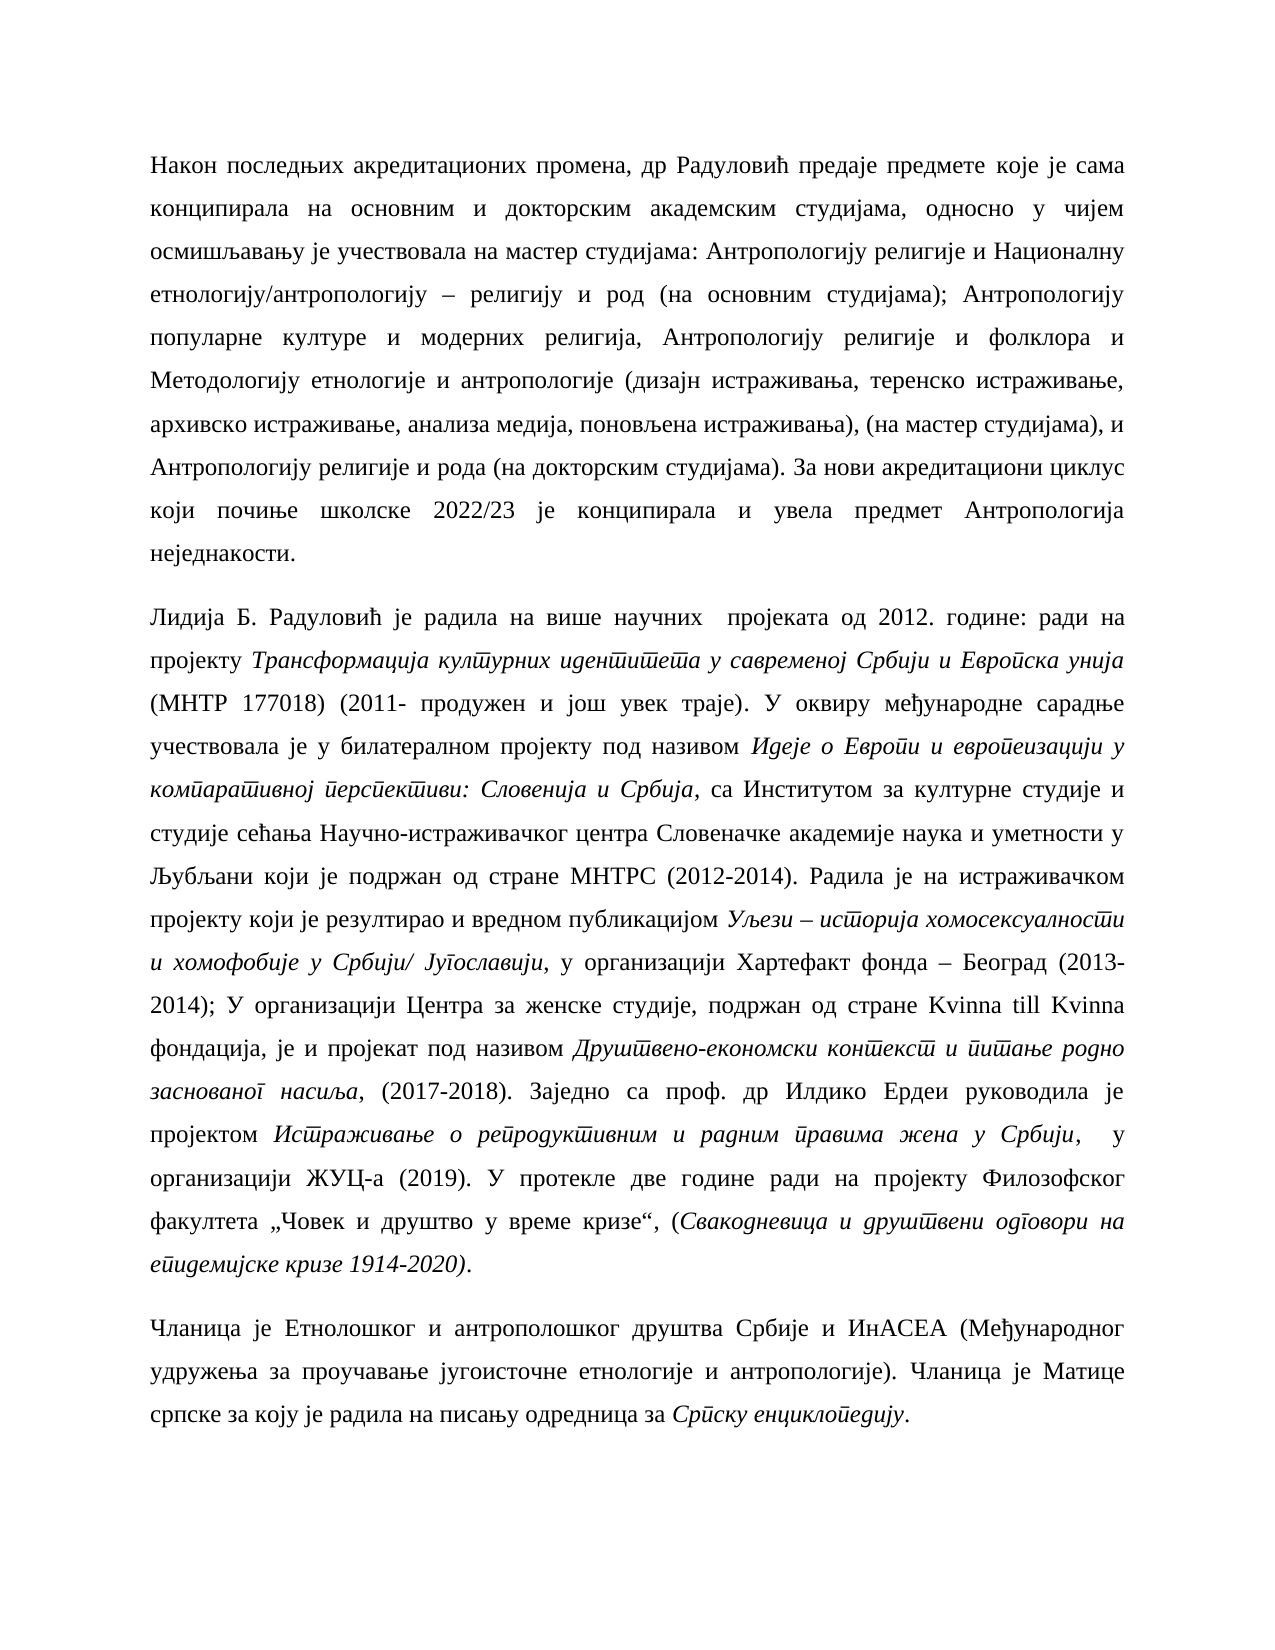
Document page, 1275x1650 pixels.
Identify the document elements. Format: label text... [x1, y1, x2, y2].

text Чланица је Етнолошког и антрополошког друштва Србије и ИнАСЕА (Међународног удружења за проучавање југоисточне етнологије и антропологије). Чланица је Матице српске за коју је радила на писању одредница за Српску енциклопедију. [150, 1313, 1125, 1428]
text Лидија Б. Радуловић је радила на више научних пројеката од 2012. године: ради на пројекту Трансформација културних идентитета у савременој Србији и Европска унија (МНТР 177018) (2011- продужен и још увек траје). У оквиру међународне сарадње учествовала је у билатералном пројекту под називом Идеје о Европи и европеизацији у компаративној перспективи: Словенија и Србија, са Институтом за културне студије и студије сећања Научно-истраживачког центра Словеначке академије наука и уметности у Љубљани који је подржан од стране МНТРС (2012-2014). Радила је на истраживачком пројекту који је резултирао и вредном публикацијом Уљези – историја хомосексуалности и хомофобије у Србији/ Југославији, у организацији Хартефакт фонда – Београд (2013-2014); У организацији Центра за женске студије, подржан од стране Kvinna till Kvinna фондација, је и пројекат под називом Друштвено-економски контекст и питање родно заснованог насиља, (2017-2018). Заједно са проф. др Илдико Ердеи руководила је пројектом Истраживање о репродуктивним и радним правима жена у Србији, у организацији ЖУЦ-а (2019). У протекле две године ради на пројекту Филозофског факултета „Човек и друштво у време кризе“, (Свакодневица и друштвени одговори на епидемијске кризе 1914-2020). [150, 602, 1125, 1278]
text Након последњих акредитационих промена, др Радуловић предаје предмете које је сама конципирала на основним и докторским академским студијама, односно у чијем осмишљавању је учествовала на мастер студијама: Антропологију религије и Националну етнологију/антропологију – религију и род (на основним студијама); Антропологију популарне културе и модерних религија, Антропологију религије и фолклора и Методологију етнологије и антропологије (дизајн истраживања, теренско истраживање, архивско истраживање, анализа медија, поновљена истраживања), (на мастер студијама), и Антропологију религије и рода (на докторским студијама). За нови акредитациони циклус који почиње школске 2022/23 је конципирала и увела предмет Антропологија неједнакости. [150, 150, 1125, 567]
